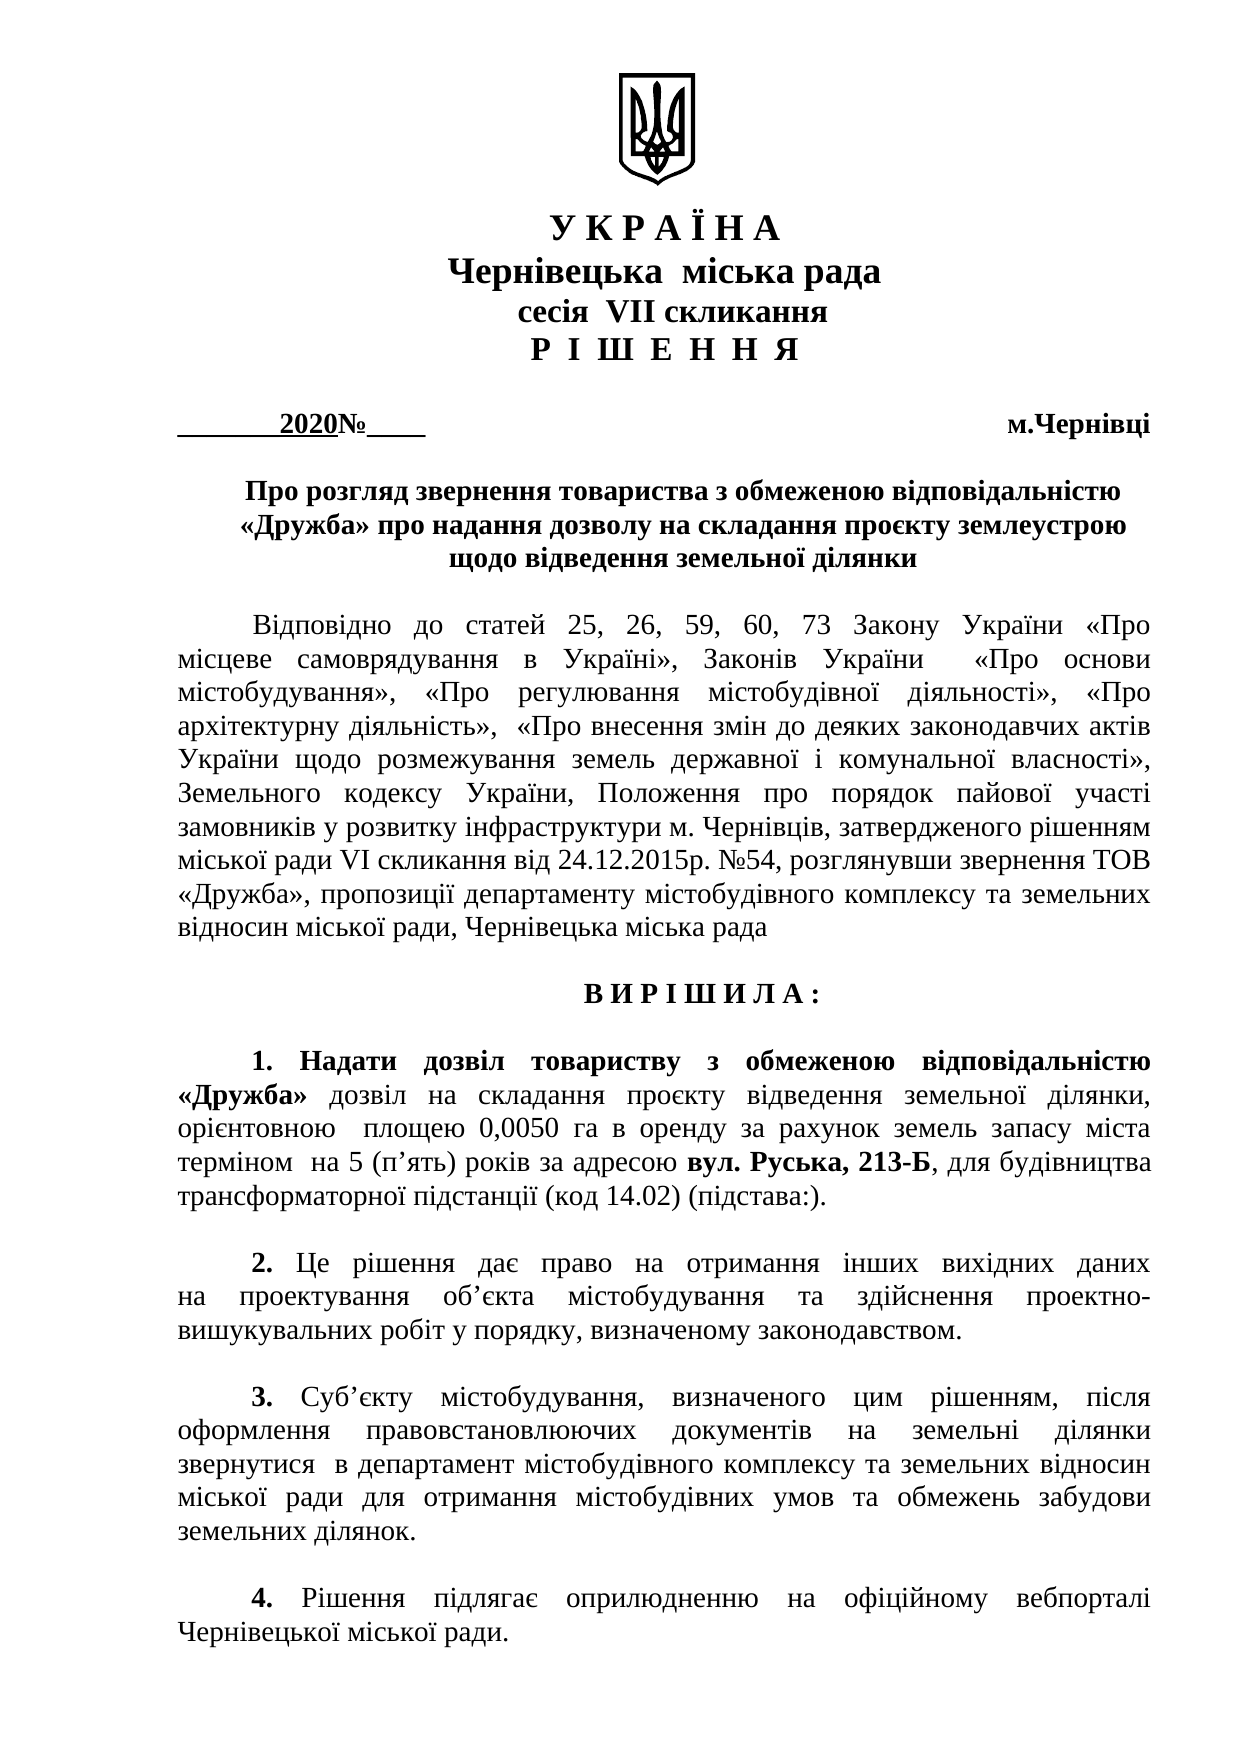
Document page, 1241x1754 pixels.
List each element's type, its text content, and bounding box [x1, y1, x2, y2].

subtitle Р І Ш Е Н Н Я [177, 329, 1152, 368]
text У К Р А Ї Н А [177, 205, 1152, 248]
text В И Р І Ш И Л А : [177, 976, 1152, 1010]
text _______2020№____ м.Чернівці [177, 406, 1152, 440]
text Чернівецька міська рада [177, 248, 1152, 291]
text 2. Це рішення дає право на отримання інших вихідних даних на проектування об’єкта містобудування та здійснення проектно-вишукувальних робіт у порядку, визначеному законодавством. [177, 1245, 1152, 1345]
text 1. Надати дозвіл товариству з обмеженою відповідальністю «Дружба» дозвіл на складання проєкту відведення земельної ділянки, орієнтовною площею 0,0050 га в оренду за рахунок земель запасу міста терміном на 5 (п’ять) років за адресою вул. Руська, 213-Б, для будівництва трансформаторної підстанції (код 14.02) (підстава:). [177, 1043, 1152, 1211]
text 4. Рішення підлягає оприлюдненню на офіційному вебпорталі Чернівецької міської ради. [177, 1580, 1152, 1647]
text сесія VІІ скликання [177, 291, 1152, 329]
table_header Про розгляд звернення товариства з обмеженою відповідальністю «Дружба» про надання дозволу на складання проєкту землеустрою щодо відведення земельної ділянки [189, 473, 1178, 607]
text Відповідно до статей 25, 26, 59, 60, 73 Закону України «Про місцеве самоврядування в Україні», Законів України «Про основи містобудування», «Про регулювання містобудівної діяльності», «Про архітектурну діяльність», «Про внесення змін до деяких законодавчих актів України щодо розмежування земель державної і комунальної власності», Земельного кодексу України, Положення про порядок пайової участі замовників у розвитку інфраструктури м. Чернівців, затвердженого рішенням міської ради VI скликання від 24.12.2015р. №54, розглянувши звернення ТОВ «Дружба», пропозиції департаменту містобудівного комплексу та земельних відносин міської ради, Чернівецька міська рада [177, 607, 1152, 943]
text 3. Суб’єкту містобудування, визначеного цим рішенням, після оформлення правовстановлюючих документів на земельні ділянки звернутися в департамент містобудівного комплексу та земельних відносин міської ради для отримання містобудівних умов та обмежень забудови земельних ділянок. [177, 1379, 1152, 1547]
